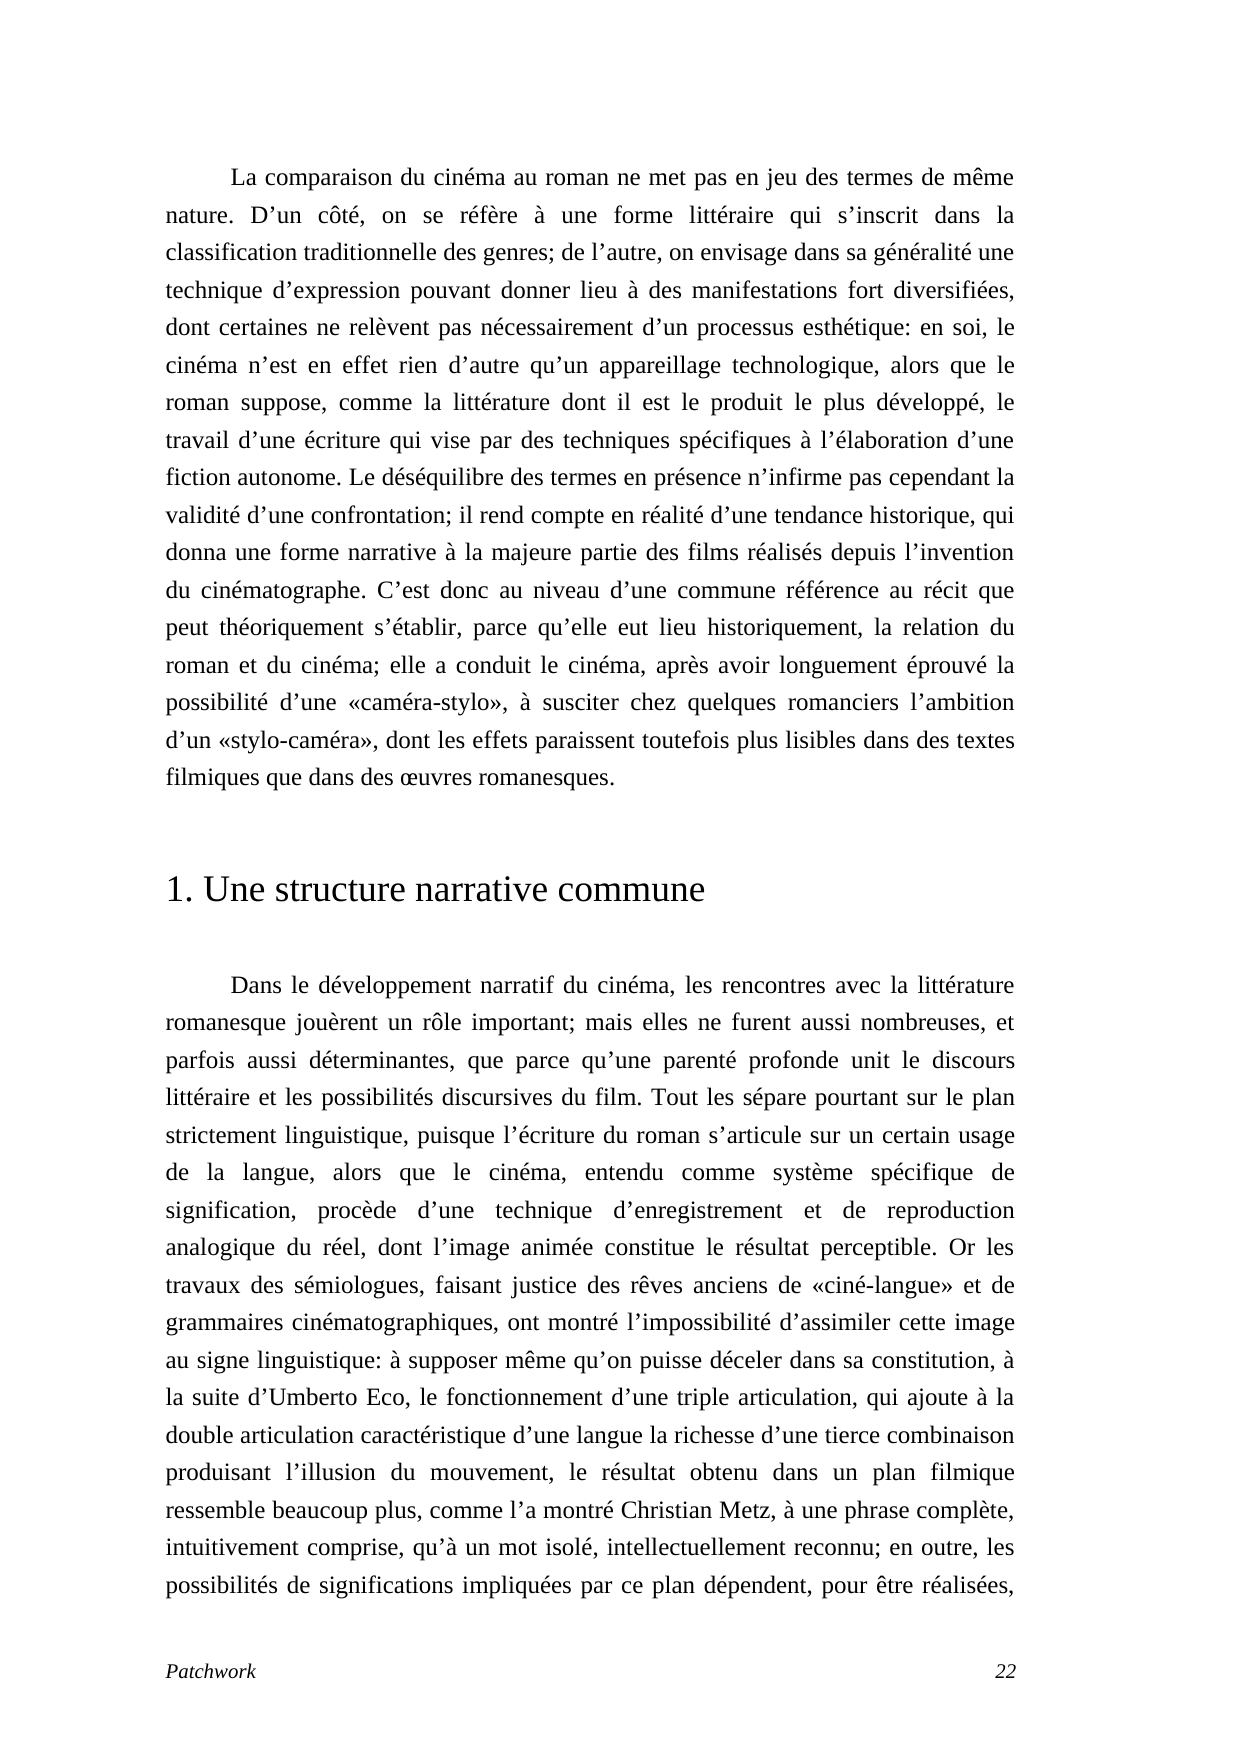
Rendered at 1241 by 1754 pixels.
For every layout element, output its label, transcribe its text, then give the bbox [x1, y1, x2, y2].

subtitle 1. Une structure narrative commune [165, 866, 942, 909]
text La comparaison du cinéma au roman ne met pas en jeu des termes de même nature. D’un côté, on se réfère à une forme littéraire qui s’inscrit dans la classification traditionnelle des genres; de l’autre, on envisage dans sa généralité une technique d’expression pouvant donner lieu à des manifestations fort diversifiées, dont certaines ne relèvent pas nécessairement d’un processus esthétique: en soi, le cinéma n’est en effet rien d’autre qu’un appareillage technologique, alors que le roman suppose, comme la littérature dont il est le produit le plus développé, le travail d’une écriture qui vise par des techniques spécifiques à l’élaboration d’une fiction autonome. Le déséquilibre des termes en présence n’infirme pas cependant la validité d’une confrontation; il rend compte en réalité d’une tendance historique, qui donna une forme narrative à la majeure partie des films réalisés depuis l’invention du cinématographe. C’est donc au niveau d’une commune référence au récit que peut théoriquement s’établir, parce qu’elle eut lieu historiquement, la relation du roman et du cinéma; elle a conduit le cinéma, après avoir longuement éprouvé la possibilité d’une «caméra-stylo», à susciter chez quelques romanciers l’ambition d’un «stylo-caméra», dont les effets paraissent toutefois plus lisibles dans des textes filmiques que dans des œuvres romanesques. [165, 153, 1016, 791]
